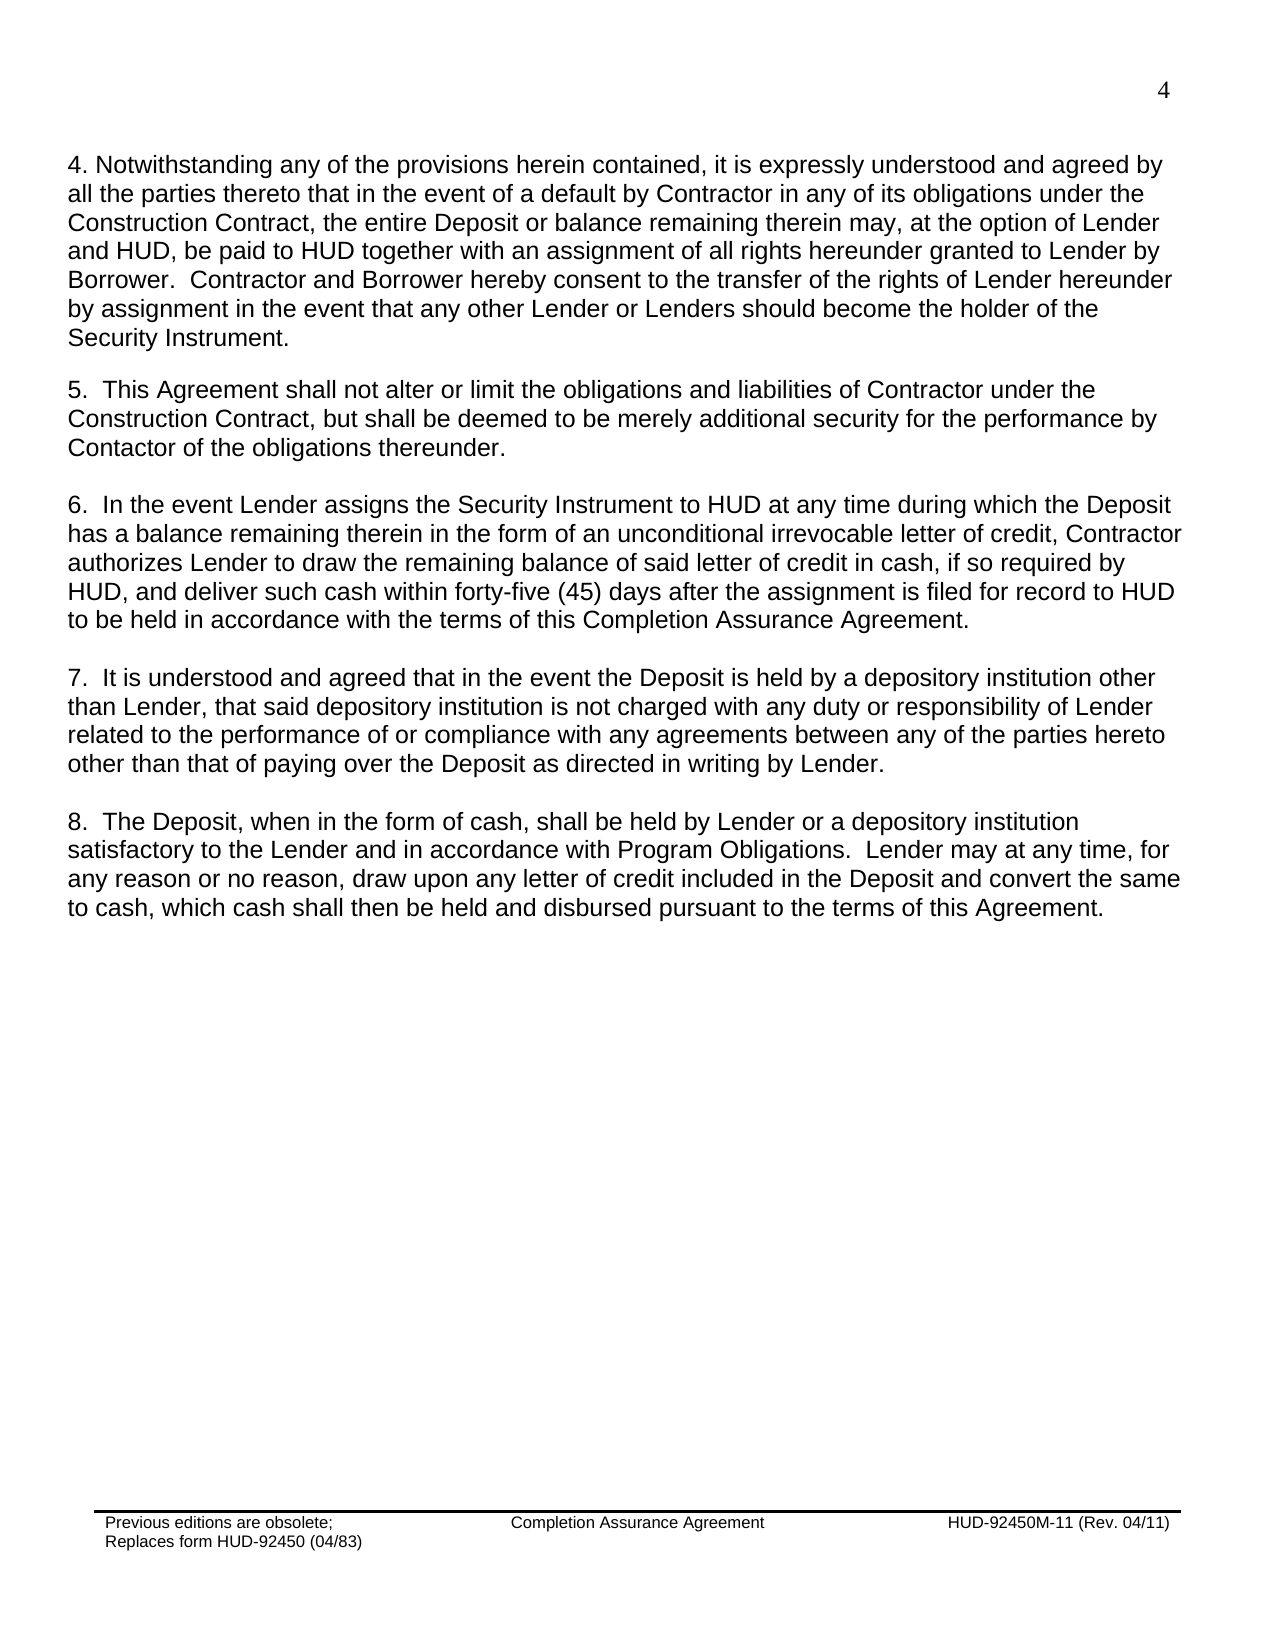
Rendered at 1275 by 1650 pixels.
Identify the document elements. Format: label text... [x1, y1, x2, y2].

text 8. The Deposit, when in the form of cash, shall be held by Lender or a depository institution satisfactory to the Lender and in accordance with Program Obligations. Lender may at any time, for any reason or no reason, draw upon any letter of credit included in the Deposit and convert the same to cash, which cash shall then be held and disbursed pursuant to the terms of this Agreement. [67, 807, 1189, 922]
text 7. It is understood and agreed that in the event the Deposit is held by a depository institution other than Lender, that said depository institution is not charged with any duty or responsibility of Lender related to the performance of or compliance with any agreements between any of the parties hereto other than that of paying over the Deposit as directed in writing by Lender. [67, 663, 1170, 778]
text 5. This Agreement shall not alter or limit the obligations and liabilities of Contractor under the Construction Contract, but shall be deemed to be merely additional security for the performance by Contactor of the obligations thereunder. [67, 375, 1189, 462]
text 6. In the event Lender assigns the Security Instrument to HUD at any time during which the Deposit has a balance remaining therein in the form of an unconditional irrevocable letter of credit, Contractor authorizes Lender to draw the remaining balance of said letter of credit in cash, if so required by HUD, and deliver such cash within forty-five (45) days after the assignment is filed for record to HUD to be held in accordance with the terms of this Completion Assurance Agreement. [67, 490, 1189, 634]
text 4. Notwithstanding any of the provisions herein contained, it is expressly understood and agreed by all the parties thereto that in the event of a default by Contractor in any of its obligations under the Construction Contract, the entire Deposit or balance remaining therein may, at the option of Lender and HUD, be paid to HUD together with an assignment of all rights hereunder granted to Lender by Borrower. Contractor and Borrower hereby consent to the transfer of the rights of Lender hereunder by assignment in the event that any other Lender or Lenders should become the holder of the Security Instrument. [67, 150, 1189, 351]
